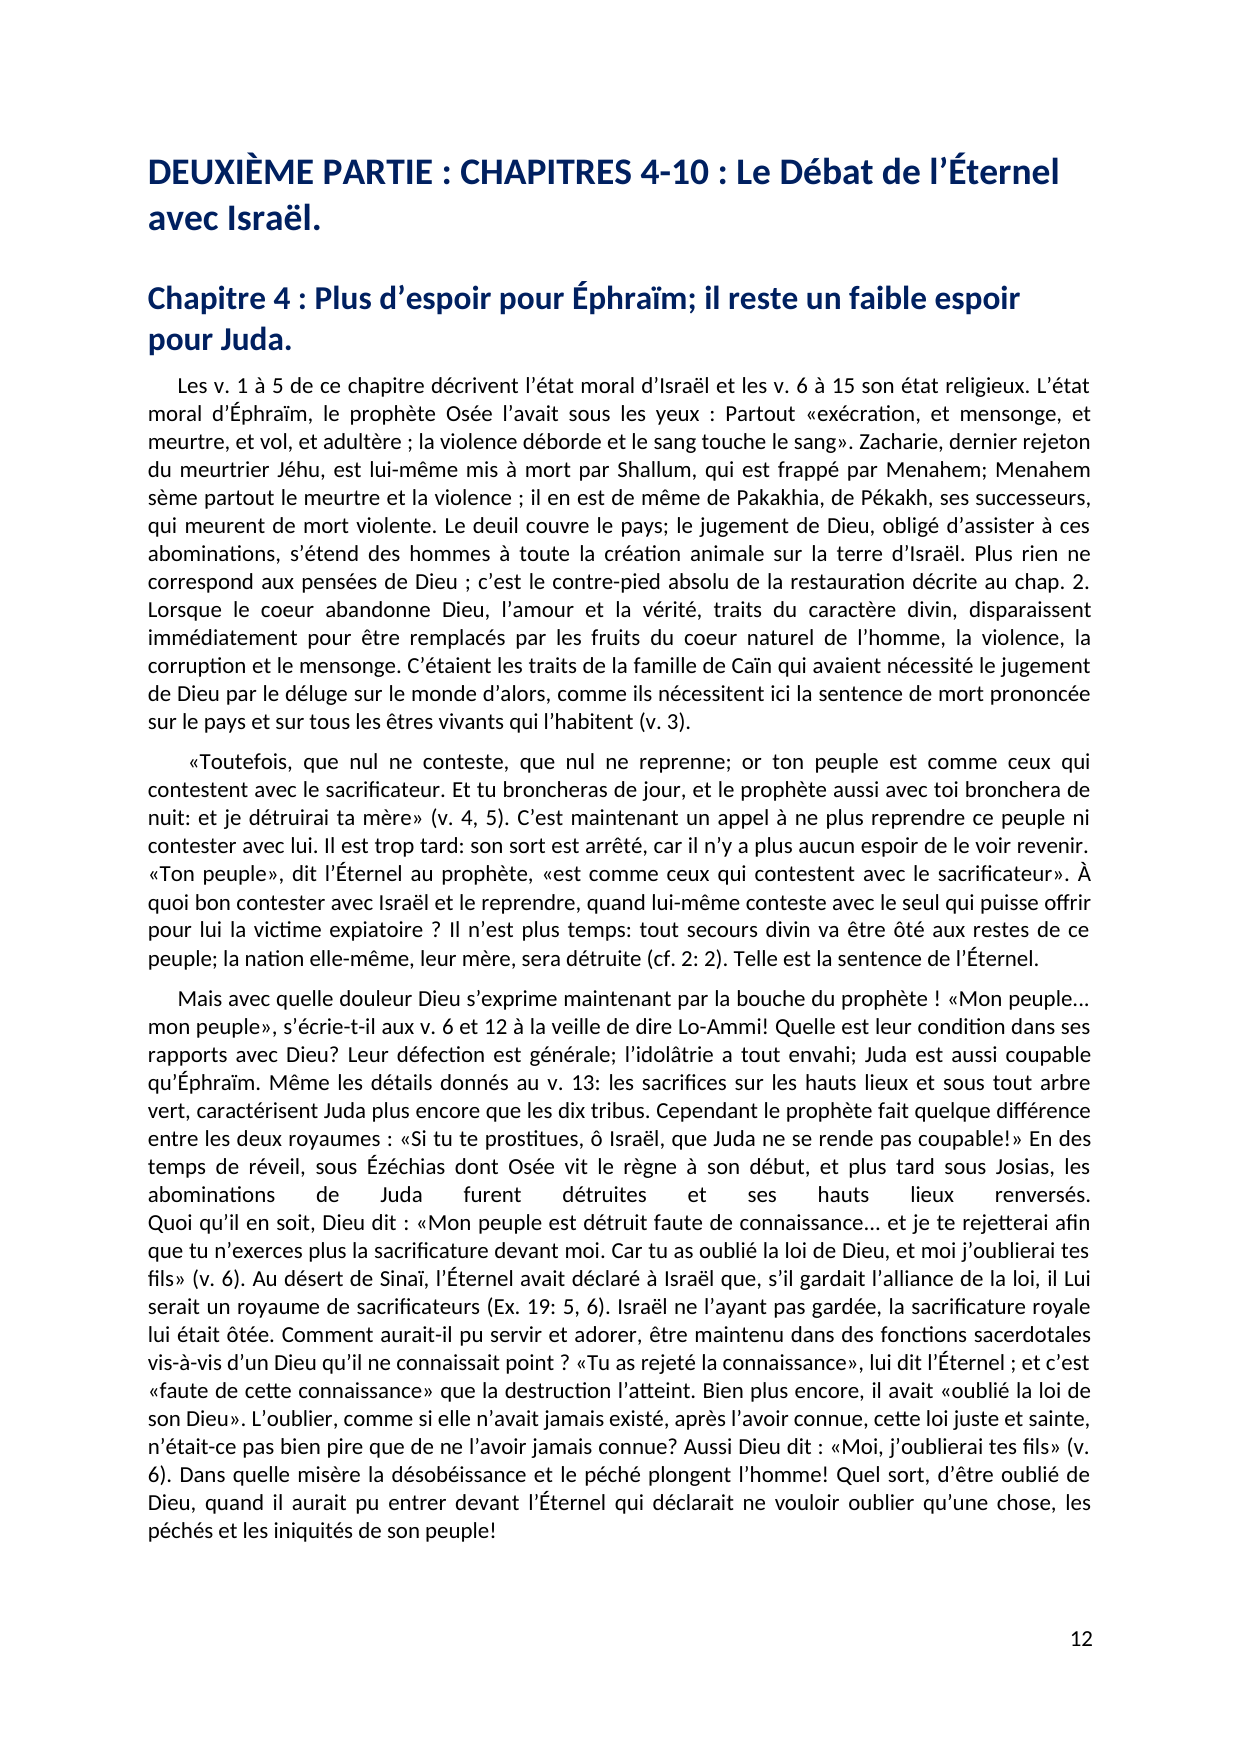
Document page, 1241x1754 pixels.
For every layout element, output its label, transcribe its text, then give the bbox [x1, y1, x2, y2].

text «Toutefois, que nul ne conteste, que nul ne reprenne; or ton peuple est comme ceux qui contestent avec le sacrificateur. Et tu broncheras de jour, et le prophète aussi avec toi bronchera de nuit: et je détruirai ta mère» (v. 4, 5). C’est maintenant un appel à ne plus reprendre ce peuple ni contester avec lui. Il est trop tard: son sort est arrêté, car il n’y a plus aucun espoir de le voir revenir. «Ton peuple», dit l’Éternel au prophète, «est comme ceux qui contestent avec le sacrificateur». À quoi bon contester avec Israël et le reprendre, quand lui-même conteste avec le seul qui puisse offrir pour lui la victime expiatoire ? Il n’est plus temps: tout secours divin va être ôté aux restes de ce peuple; la nation elle-même, leur mère, sera détruite (cf. 2: 2). Telle est la sentence de l’Éternel. [148, 747, 1093, 972]
text Mais avec quelle douleur Dieu s’exprime maintenant par la bouche du prophète ! «Mon peuple... mon peuple», s’écrie-t-il aux v. 6 et 12 à la veille de dire Lo-Ammi! Quelle est leur condition dans ses rapports avec Dieu? Leur défection est générale; l’idolâtrie a tout envahi; Juda est aussi coupable qu’Éphraïm. Même les détails donnés au v. 13: les sacrifices sur les hauts lieux et sous tout arbre vert, caractérisent Juda plus encore que les dix tribus. Cependant le prophète fait quelque différence entre les deux royaumes : «Si tu te prostitues, ô Israël, que Juda ne se rende pas coupable!» En des temps de réveil, sous Ézéchias dont Osée vit le règne à son début, et plus tard sous Josias, les abominations de Juda furent détruites et ses hauts lieux renversés. Quoi qu’il en soit, Dieu dit : «Mon peuple est détruit faute de connaissance... et je te rejetterai afin que tu n’exerces plus la sacrificature devant moi. Car tu as oublié la loi de Dieu, et moi j’oublierai tes fils» (v. 6). Au désert de Sinaï, l’Éternel avait déclaré à Israël que, s’il gardait l’alliance de la loi, il Lui serait un royaume de sacrificateurs (Ex. 19: 5, 6). Israël ne l’ayant pas gardée, la sacrificature royale lui était ôtée. Comment aurait-il pu servir et adorer, être maintenu dans des fonctions sacerdotales vis-à-vis d’un Dieu qu’il ne connaissait point ? «Tu as rejeté la connaissance», lui dit l’Éternel ; et c’est «faute de cette connaissance» que la destruction l’atteint. Bien plus encore, il avait «oublié la loi de son Dieu». L’oublier, comme si elle n’avait jamais existé, après l’avoir connue, cette loi juste et sainte, n’était-ce pas bien pire que de ne l’avoir jamais connue? Aussi Dieu dit : «Moi, j’oublierai tes fils» (v. 6). Dans quelle misère la désobéissance et le péché plongent l’homme! Quel sort, d’être oublié de Dieu, quand il aurait pu entrer devant l’Éternel qui déclarait ne vouloir oublier qu’une chose, les péchés et les iniquités de son peuple! [148, 984, 1093, 1544]
subtitle DEUXIÈME PARTIE : CHAPITRES 4-10 : Le Débat de l’Éternel avec Israël. [148, 148, 1093, 239]
text Les v. 1 à 5 de ce chapitre décrivent l’état moral d’Israël et les v. 6 à 15 son état religieux. L’état moral d’Éphraïm, le prophète Osée l’avait sous les yeux : Partout «exécration, et mensonge, et meurtre, et vol, et adultère ; la violence déborde et le sang touche le sang». Zacharie, dernier rejeton du meurtrier Jéhu, est lui-même mis à mort par Shallum, qui est frappé par Menahem; Menahem sème partout le meurtre et la violence ; il en est de même de Pakakhia, de Pékakh, ses successeurs, qui meurent de mort violente. Le deuil couvre le pays; le jugement de Dieu, obligé d’assister à ces abominations, s’étend des hommes à toute la création animale sur la terre d’Israël. Plus rien ne correspond aux pensées de Dieu ; c’est le contre-pied absolu de la restauration décrite au chap. 2. Lorsque le coeur abandonne Dieu, l’amour et la vérité, traits du caractère divin, disparaissent immédiatement pour être remplacés par les fruits du coeur naturel de l’homme, la violence, la corruption et le mensonge. C’étaient les traits de la famille de Caïn qui avaient nécessité le jugement de Dieu par le déluge sur le monde d’alors, comme ils nécessitent ici la sentence de mort prononcée sur le pays et sur tous les êtres vivants qui l’habitent (v. 3). [148, 371, 1093, 735]
subtitle Chapitre 4 : Plus d’espoir pour Éphraïm; il reste un faible espoir pour Juda. [148, 277, 1093, 358]
